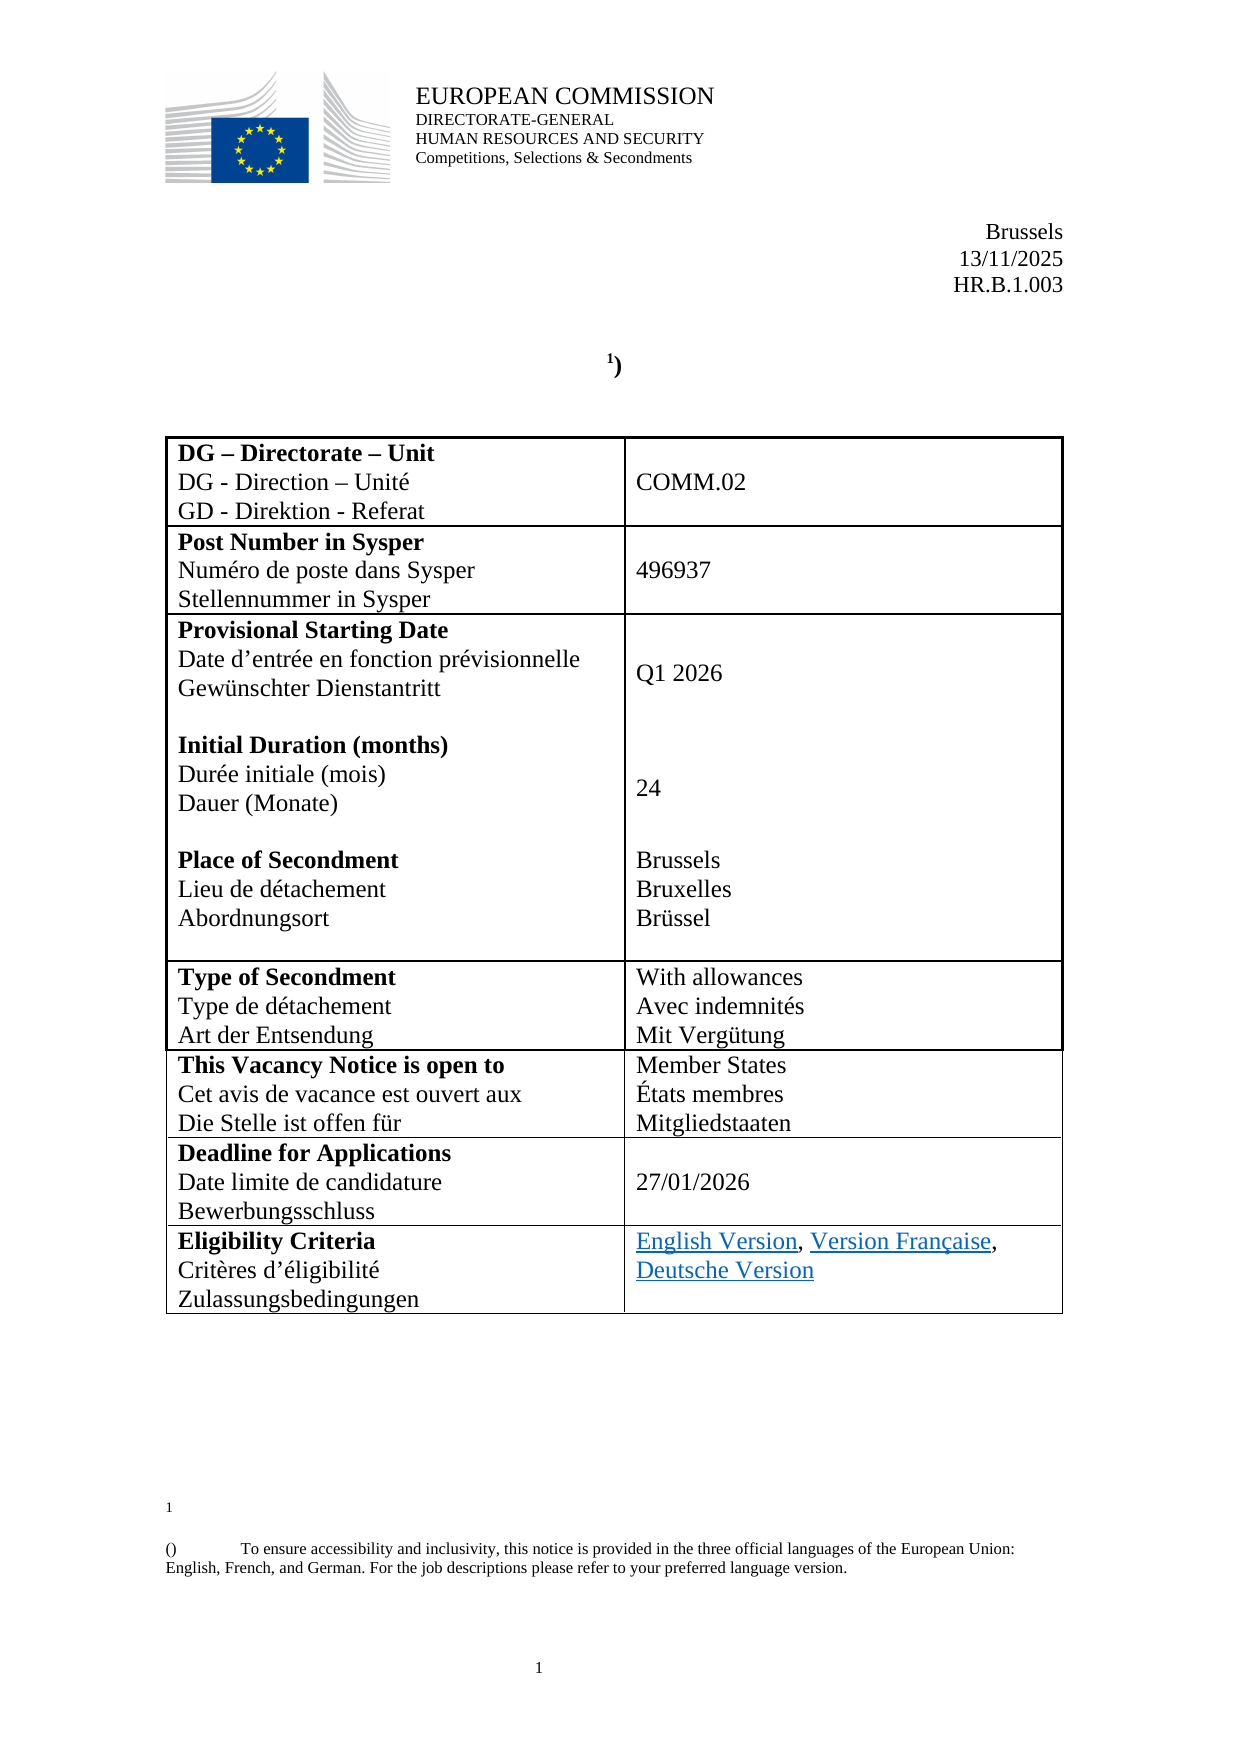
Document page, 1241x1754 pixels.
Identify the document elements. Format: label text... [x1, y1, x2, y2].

table_cell Type of Secondment Type de détachement Art der Entsendung [168, 962, 624, 1048]
table_header DG – Directorate – Unit DG - Direction – Unité GD - Direktion - Referat [168, 439, 624, 525]
table_cell Brussels Bruxelles Brüssel [626, 845, 1061, 960]
table_header COMM.02 [626, 439, 1061, 525]
table_cell English Version, Version Française, Deutsche Version [625, 1225, 1062, 1312]
table_cell Place of Secondment Lieu de détachement Abordnungsort [168, 845, 624, 960]
picture [165, 71, 391, 183]
table_cell Provisional Starting Date Date d’entrée en fonction prévisionnelle Gewünschter Dienstantritt [168, 615, 624, 730]
text 13/11/2025 [165, 245, 1063, 271]
table_cell 27/01/2026 [625, 1137, 1062, 1224]
table_cell This Vacancy Notice is open to Cet avis de vacance est ouvert aux Die Stelle ist offen für [167, 1051, 624, 1137]
table_cell Q1 2026 [626, 615, 1061, 730]
table_cell Eligibility Criteria Critères d’éligibilité Zulassungsbedingungen [167, 1226, 624, 1312]
table_cell Member States États membres Mitgliedstaaten [625, 1051, 1062, 1137]
table_cell Post Number in Sysper Numéro de poste dans Sysper Stellennummer in Sysper [168, 527, 624, 613]
text Brussels [165, 134, 1063, 245]
table_cell Deadline for Applications Date limite de candidature Bewerbungsschluss [167, 1138, 624, 1224]
table_cell Initial Duration (months) Durée initiale (mois) Dauer (Monate) [168, 730, 624, 845]
text HR.B.1.003 [165, 271, 1063, 297]
table_cell With allowances Avec indemnités Mit Vergütung [626, 962, 1061, 1048]
table_cell 24 [626, 730, 1061, 845]
table_cell 496937 [626, 527, 1061, 613]
